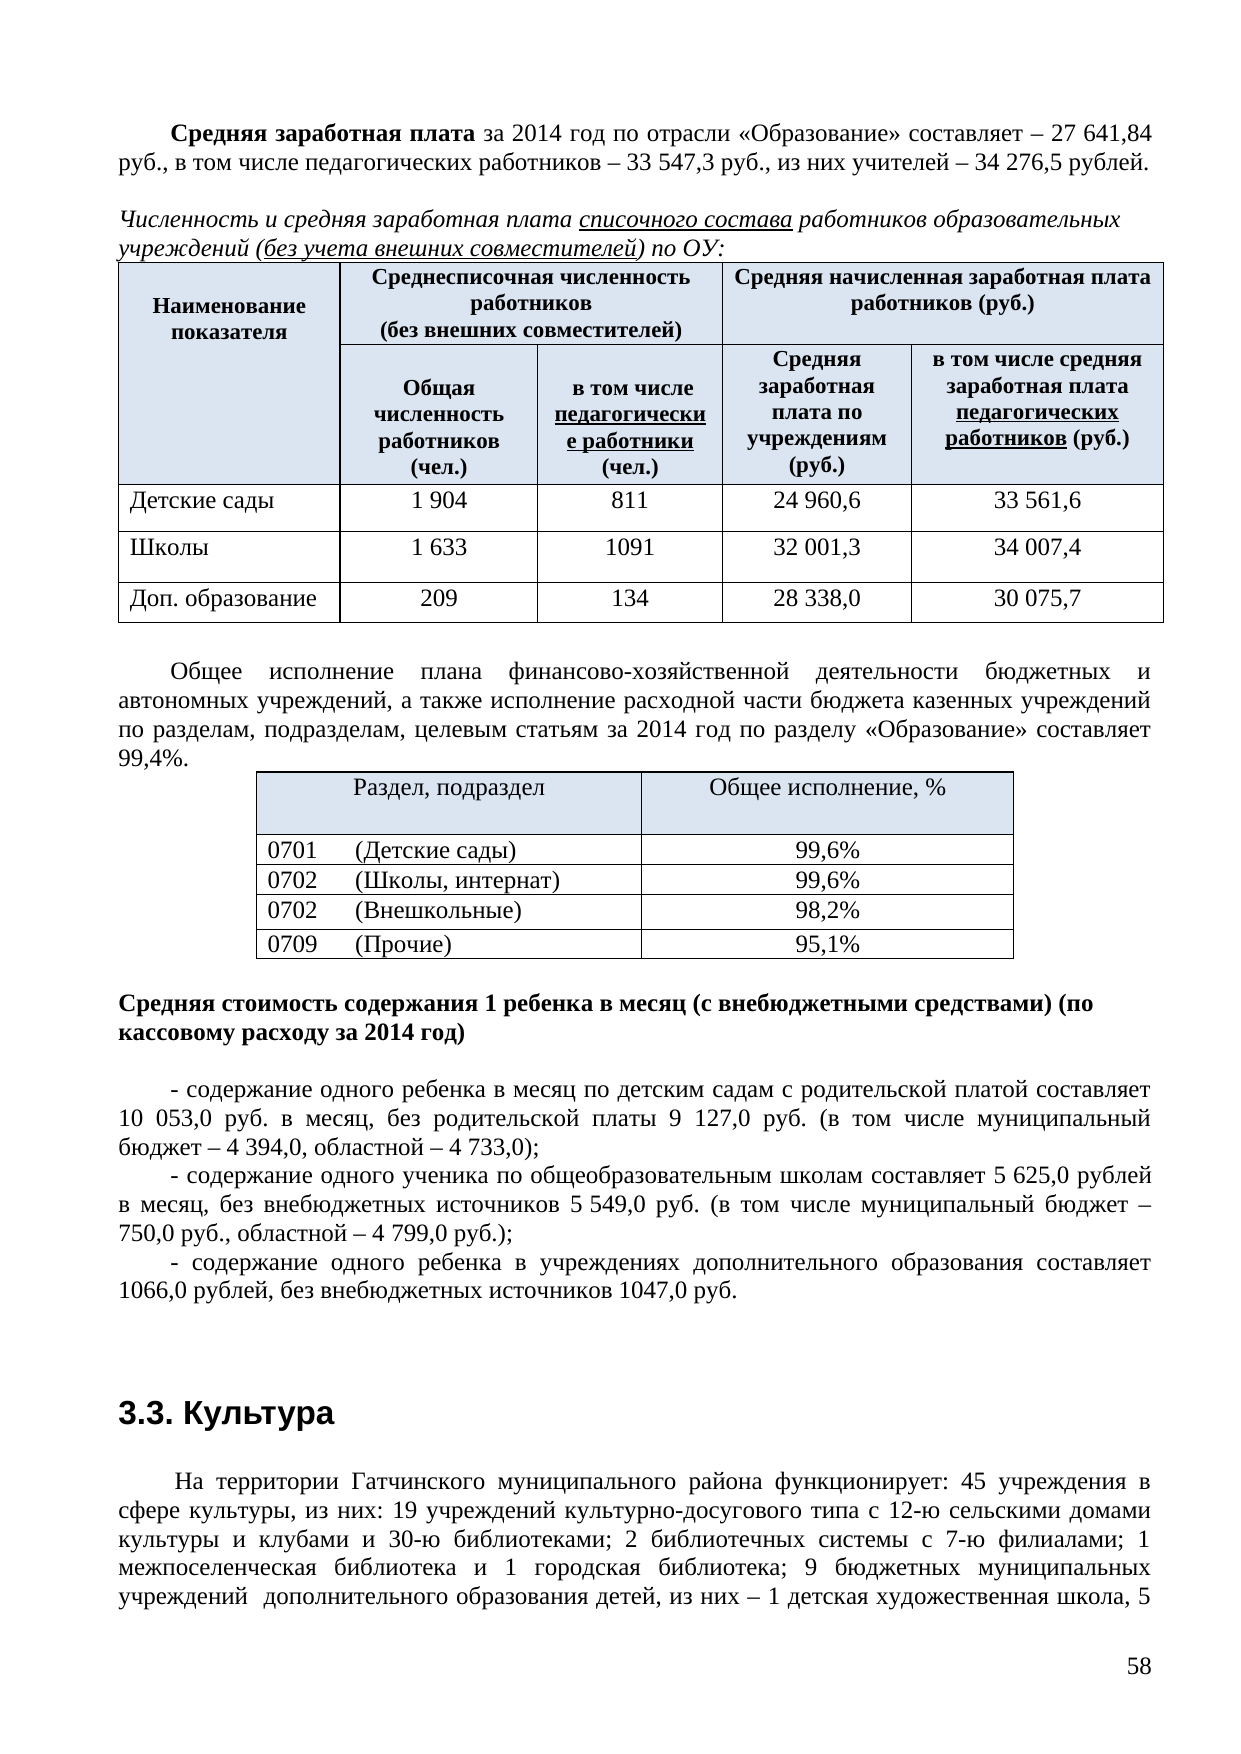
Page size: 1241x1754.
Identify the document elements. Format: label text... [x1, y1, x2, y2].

text Общее исполнение плана финансово-хозяйственной деятельности бюджетных и автономных учреждений, а также исполнение расходной части бюджета казенных учреждений по разделам, подразделам, целевым статьям за 2014 год по разделу «Образование» составляет 99,4%. [118, 656, 1152, 771]
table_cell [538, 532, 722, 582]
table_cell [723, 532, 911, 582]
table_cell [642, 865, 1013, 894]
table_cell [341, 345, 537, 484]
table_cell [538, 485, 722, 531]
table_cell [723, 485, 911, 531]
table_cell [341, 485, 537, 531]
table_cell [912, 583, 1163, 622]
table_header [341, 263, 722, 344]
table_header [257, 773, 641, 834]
text Средняя заработная плата за 2014 год по отрасли «Образование» составляет – 27 641,84 руб., в том числе педагогических работников – 33 547,3 руб., из них учителей – 34 276,5 рублей. [118, 118, 1152, 176]
text - содержание одного ребенка в учреждениях дополнительного образования составляет 1066,0 рублей, без внебюджетных источников 1047,0 руб. [118, 1247, 1152, 1304]
subtitle 3.3. Культура [118, 1393, 1152, 1431]
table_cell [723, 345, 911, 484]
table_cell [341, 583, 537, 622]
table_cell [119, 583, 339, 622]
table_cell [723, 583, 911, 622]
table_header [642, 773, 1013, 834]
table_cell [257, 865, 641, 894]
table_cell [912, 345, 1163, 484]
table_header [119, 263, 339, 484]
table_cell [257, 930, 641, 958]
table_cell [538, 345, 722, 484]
text - содержание одного ученика по общеобразовательным школам составляет 5 625,0 рублей в месяц, без внебюджетных источников 5 549,0 руб. (в том числе муниципальный бюджет – 750,0 руб., областной – 4 799,0 руб.); [118, 1161, 1152, 1247]
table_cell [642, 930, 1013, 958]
text - содержание одного ребенка в месяц по детским садам с родительской платой составляет 10 053,0 руб. в месяц, без родительской платы 9 127,0 руб. (в том числе муниципальный бюджет – 4 394,0, областной – 4 733,0); [118, 1074, 1152, 1161]
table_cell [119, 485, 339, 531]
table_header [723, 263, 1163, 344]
text Численность и средняя заработная плата списочного состава работников образовательных учреждений (без учета внешних совместителей) по ОУ: [118, 204, 1152, 262]
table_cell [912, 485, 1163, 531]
text Средняя стоимость содержания 1 ребенка в месяц (с внебюджетными средствами) (по кассовому расходу за 2014 год) [118, 988, 1152, 1046]
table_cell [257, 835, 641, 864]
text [118, 1466, 1152, 1610]
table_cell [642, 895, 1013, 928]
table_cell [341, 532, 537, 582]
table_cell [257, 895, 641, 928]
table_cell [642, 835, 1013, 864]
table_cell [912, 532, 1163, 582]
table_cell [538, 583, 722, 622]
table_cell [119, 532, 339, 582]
